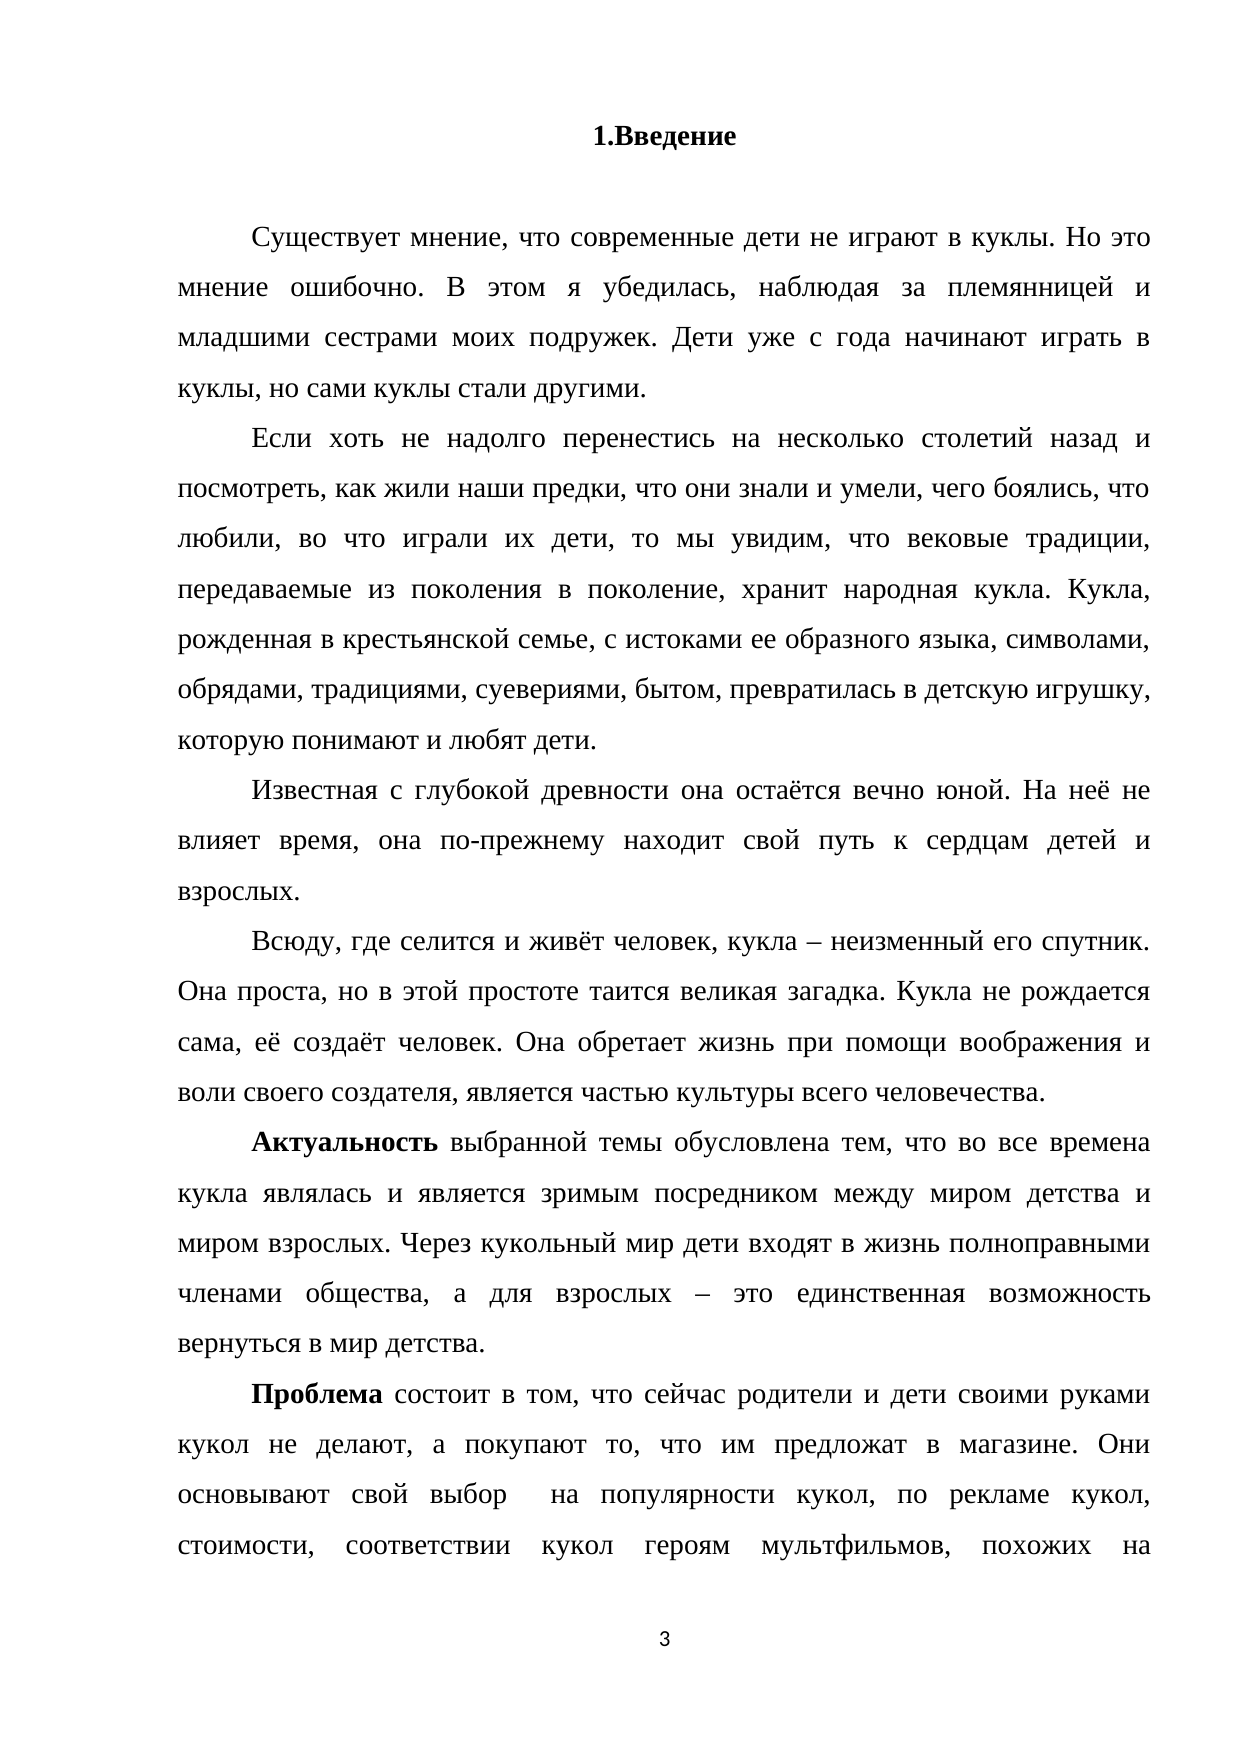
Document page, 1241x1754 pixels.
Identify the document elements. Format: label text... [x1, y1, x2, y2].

text 1.Введение [177, 118, 1152, 152]
text Всюду, где селится и живёт человек, кукла – неизменный его спутник. Она проста, но в этой простоте таится великая загадка. Кукла не рождается сама, её создаёт человек. Она обретает жизнь при помощи воображения и воли своего создателя, является частью культуры всего человечества. [177, 923, 1152, 1108]
text Актуальность выбранной темы обусловлена тем, что во все времена кукла являлась и является зримым посредником между миром детства и миром взрослых. Через кукольный мир дети входят в жизнь полноправными членами общества, а для взрослых – это единственная возможность вернуться в мир детства. [177, 1124, 1152, 1359]
text Существует мнение, что современные дети не играют в куклы. Но это мнение ошибочно. В этом я убедилась, наблюдая за племянницей и младшими сестрами моих подружек. Дети уже с года начинают играть в куклы, но сами куклы стали другими. [177, 219, 1152, 403]
text Если хоть не надолго перенестись на несколько столетий назад и посмотреть, как жили наши предки, что они знали и умели, чего боялись, что любили, во что играли их дети, то мы увидим, что вековые традиции, передаваемые из поколения в поколение, хранит народная кукла. Кукла, рожденная в крестьянской семье, с истоками ее образного языка, символами, обрядами, традициями, суевериями, бытом, превратилась в детскую игрушку, которую понимают и любят дети. [177, 420, 1152, 755]
text Известная с глубокой древности она остаётся вечно юной. На неё не влияет время, она по-прежнему находит свой путь к сердцам детей и взрослых. [177, 772, 1152, 906]
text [177, 1376, 1152, 1560]
